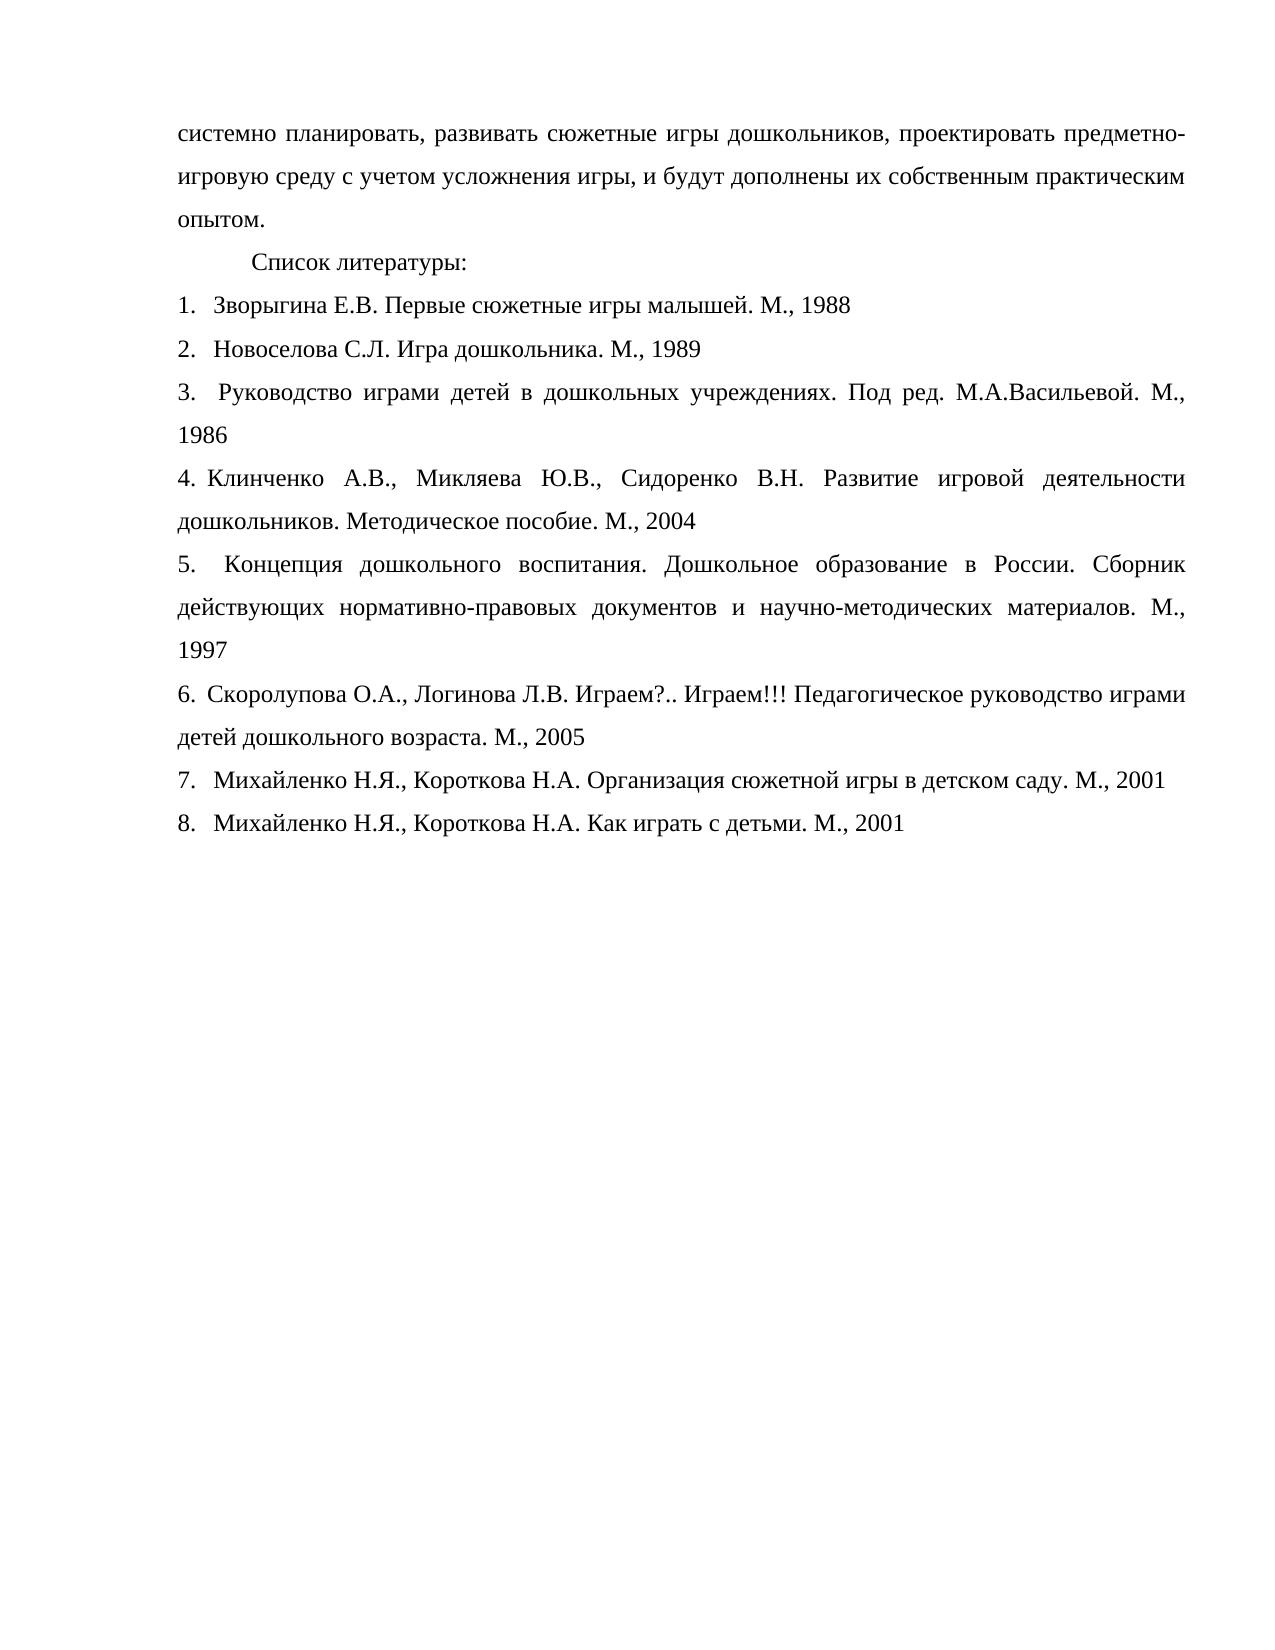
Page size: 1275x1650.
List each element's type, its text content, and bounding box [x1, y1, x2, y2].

text 3. Руководство играми детей в дошкольных учреждениях. Под ред. М.А.Васильевой. М., 1986 [177, 377, 1186, 449]
text Список литературы: [177, 247, 1186, 276]
text 6. Скоролупова О.А., Логинова Л.В. Играем?.. Играем!!! Педагогическое руководство играми детей дошкольного возраста. М., 2005 [177, 679, 1186, 751]
text 8. Михайленко Н.Я., Короткова Н.А. Как играть с детьми. М., 2001 [177, 808, 1186, 837]
text 1. Зворыгина Е.В. Первые сюжетные игры малышей. М., 1988 [177, 291, 1186, 319]
text 4. Клинченко А.В., Микляева Ю.В., Сидоренко В.Н. Развитие игровой деятельности дошкольников. Методическое пособие. М., 2004 [177, 463, 1186, 535]
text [177, 118, 1186, 233]
text 5. Концепция дошкольного воспитания. Дошкольное образование в России. Сборник действующих нормативно-правовых документов и научно-методических материалов. М., 1997 [177, 549, 1186, 664]
text 7. Михайленко Н.Я., Короткова Н.А. Организация сюжетной игры в детском саду. М., 2001 [177, 765, 1186, 794]
text 2. Новоселова С.Л. Игра дошкольника. М., 1989 [177, 334, 1186, 362]
